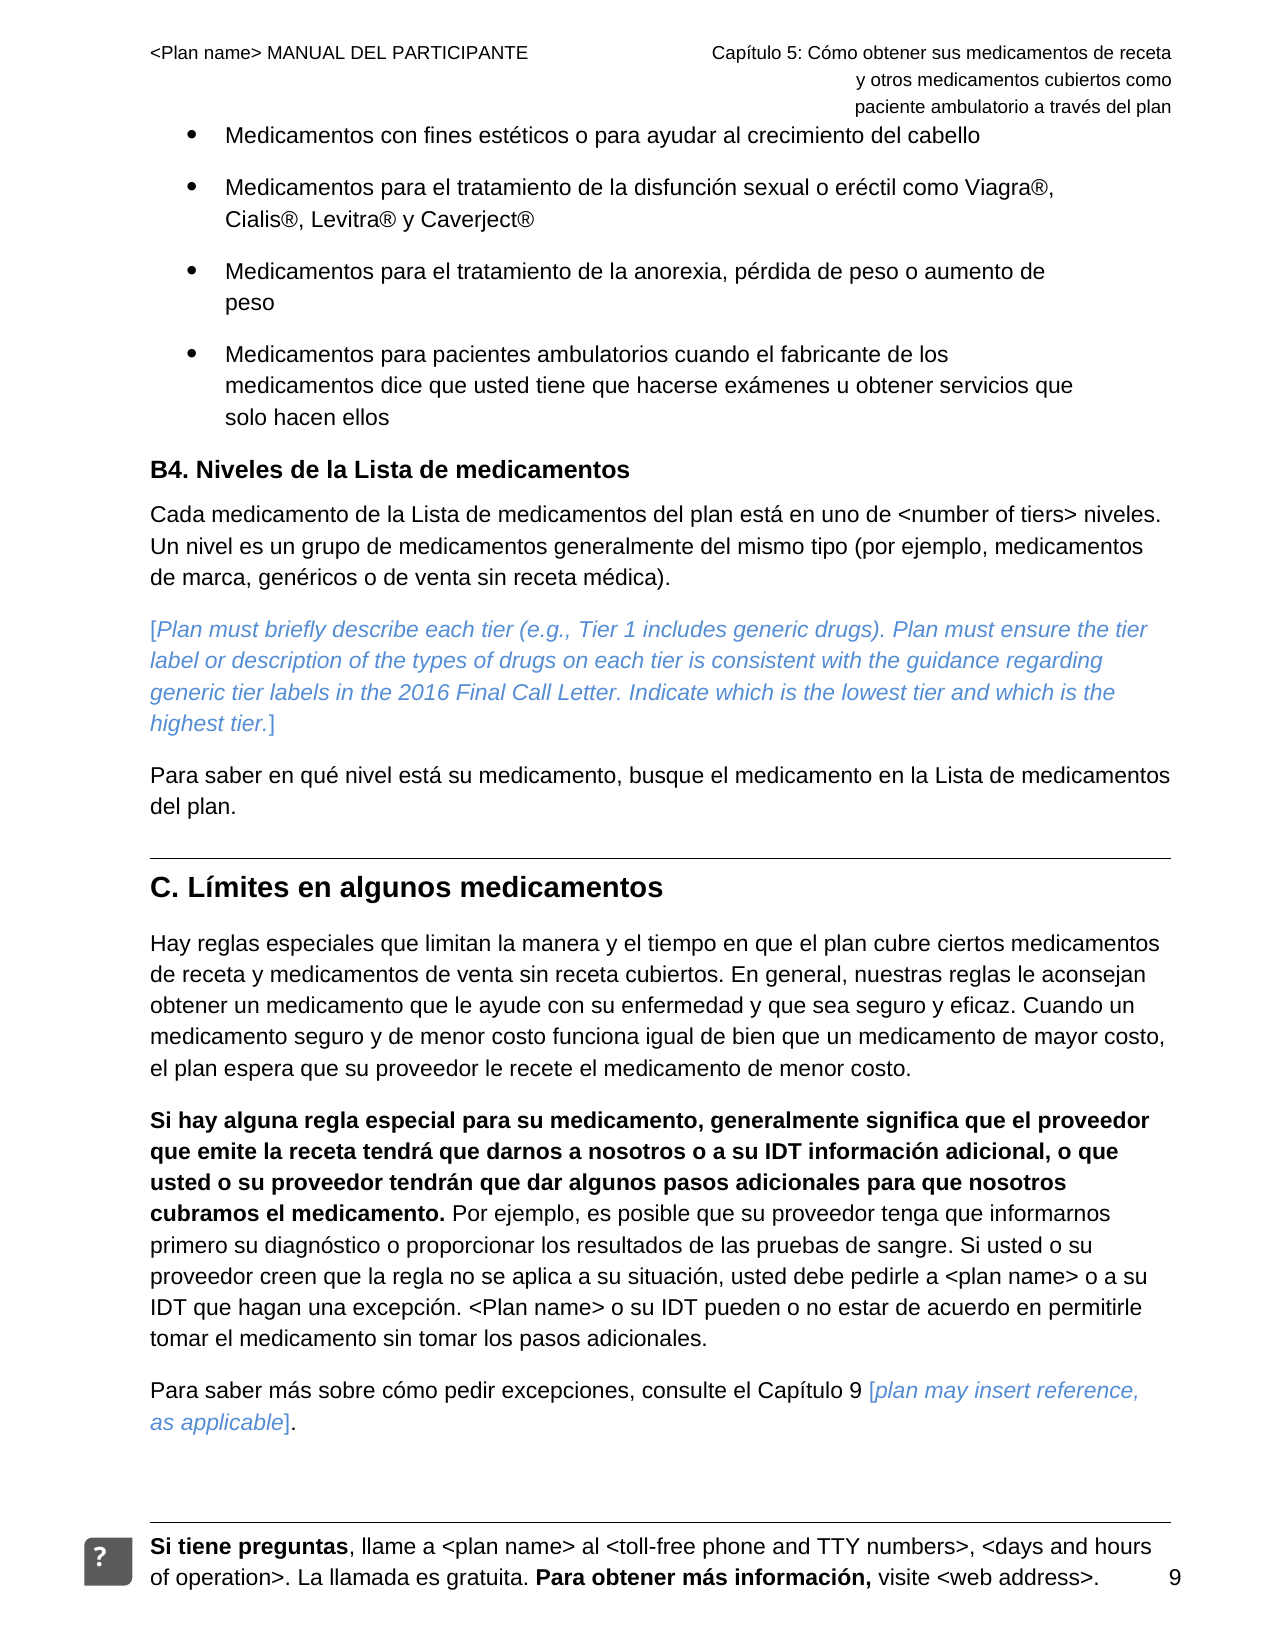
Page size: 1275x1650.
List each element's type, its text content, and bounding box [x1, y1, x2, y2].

list Medicamentos con fines estéticos o para ayudar al crecimiento del cabello [187, 119, 1096, 150]
list Medicamentos para el tratamiento de la disfunción sexual o eréctil como Viagra®, Cialis®, Levitra® y Caverject® [187, 171, 1096, 233]
text Para saber más sobre cómo pedir excepciones, consulte el Capítulo 9 [plan may insert reference, as applicable]. [150, 1374, 1171, 1436]
text Para saber en qué nivel está su medicamento, busque el medicamento en la Lista de medicamentos del plan. [150, 758, 1171, 821]
text Cada medicamento de la Lista de medicamentos del plan está en uno de <number of tiers> niveles. Un nivel es un grupo de medicamentos generalmente del mismo tipo (por ejemplo, medicamentos de marca, genéricos o de venta sin receta médica). [150, 498, 1171, 592]
text Hay reglas especiales que limitan la manera y el tiempo en que el plan cubre ciertos medicamentos de receta y medicamentos de venta sin receta cubiertos. En general, nuestras reglas le aconsejan obtener un medicamento que le ayude con su enfermedad y que sea seguro y eficaz. Cuando un medicamento seguro y de menor costo funciona igual de bien que un medicamento de mayor costo, el plan espera que su proveedor le recete el medicamento de menor costo. [150, 926, 1171, 1082]
list Medicamentos para pacientes ambulatorios cuando el fabricante de los medicamentos dice que usted tiene que hacerse exámenes u obtener servicios que solo hacen ellos [187, 337, 1096, 431]
subtitle B4. Niveles de la Lista de medicamentos [150, 452, 1096, 485]
subtitle Límites en algunos medicamentos [150, 859, 1171, 905]
list Medicamentos para el tratamiento de la anorexia, pérdida de peso o aumento de peso [187, 254, 1096, 317]
text Si hay alguna regla especial para su medicamento, generalmente significa que el proveedor que emite la receta tendrá que darnos a nosotros o a su IDT información adicional, o que usted o su proveedor tendrán que dar algunos pasos adicionales para que nosotros cubramos el medicamento. Por ejemplo, es posible que su proveedor tenga que informarnos primero su diagnóstico o proporcionar los resultados de las pruebas de sangre. Si usted o su proveedor creen que la regla no se aplica a su situación, usted debe pedirle a <plan name> o a su IDT que hagan una excepción. <Plan name> o su IDT pueden o no estar de acuerdo en permitirle tomar el medicamento sin tomar los pasos adicionales. [150, 1103, 1171, 1353]
text [Plan must briefly describe each tier (e.g., Tier 1 includes generic drugs). Plan must ensure the tier label or description of the types of drugs on each tier is consistent with the guidance regarding generic tier labels in the 2016 Final Call Letter. Indicate which is the lowest tier and which is the highest tier.] [150, 612, 1171, 737]
